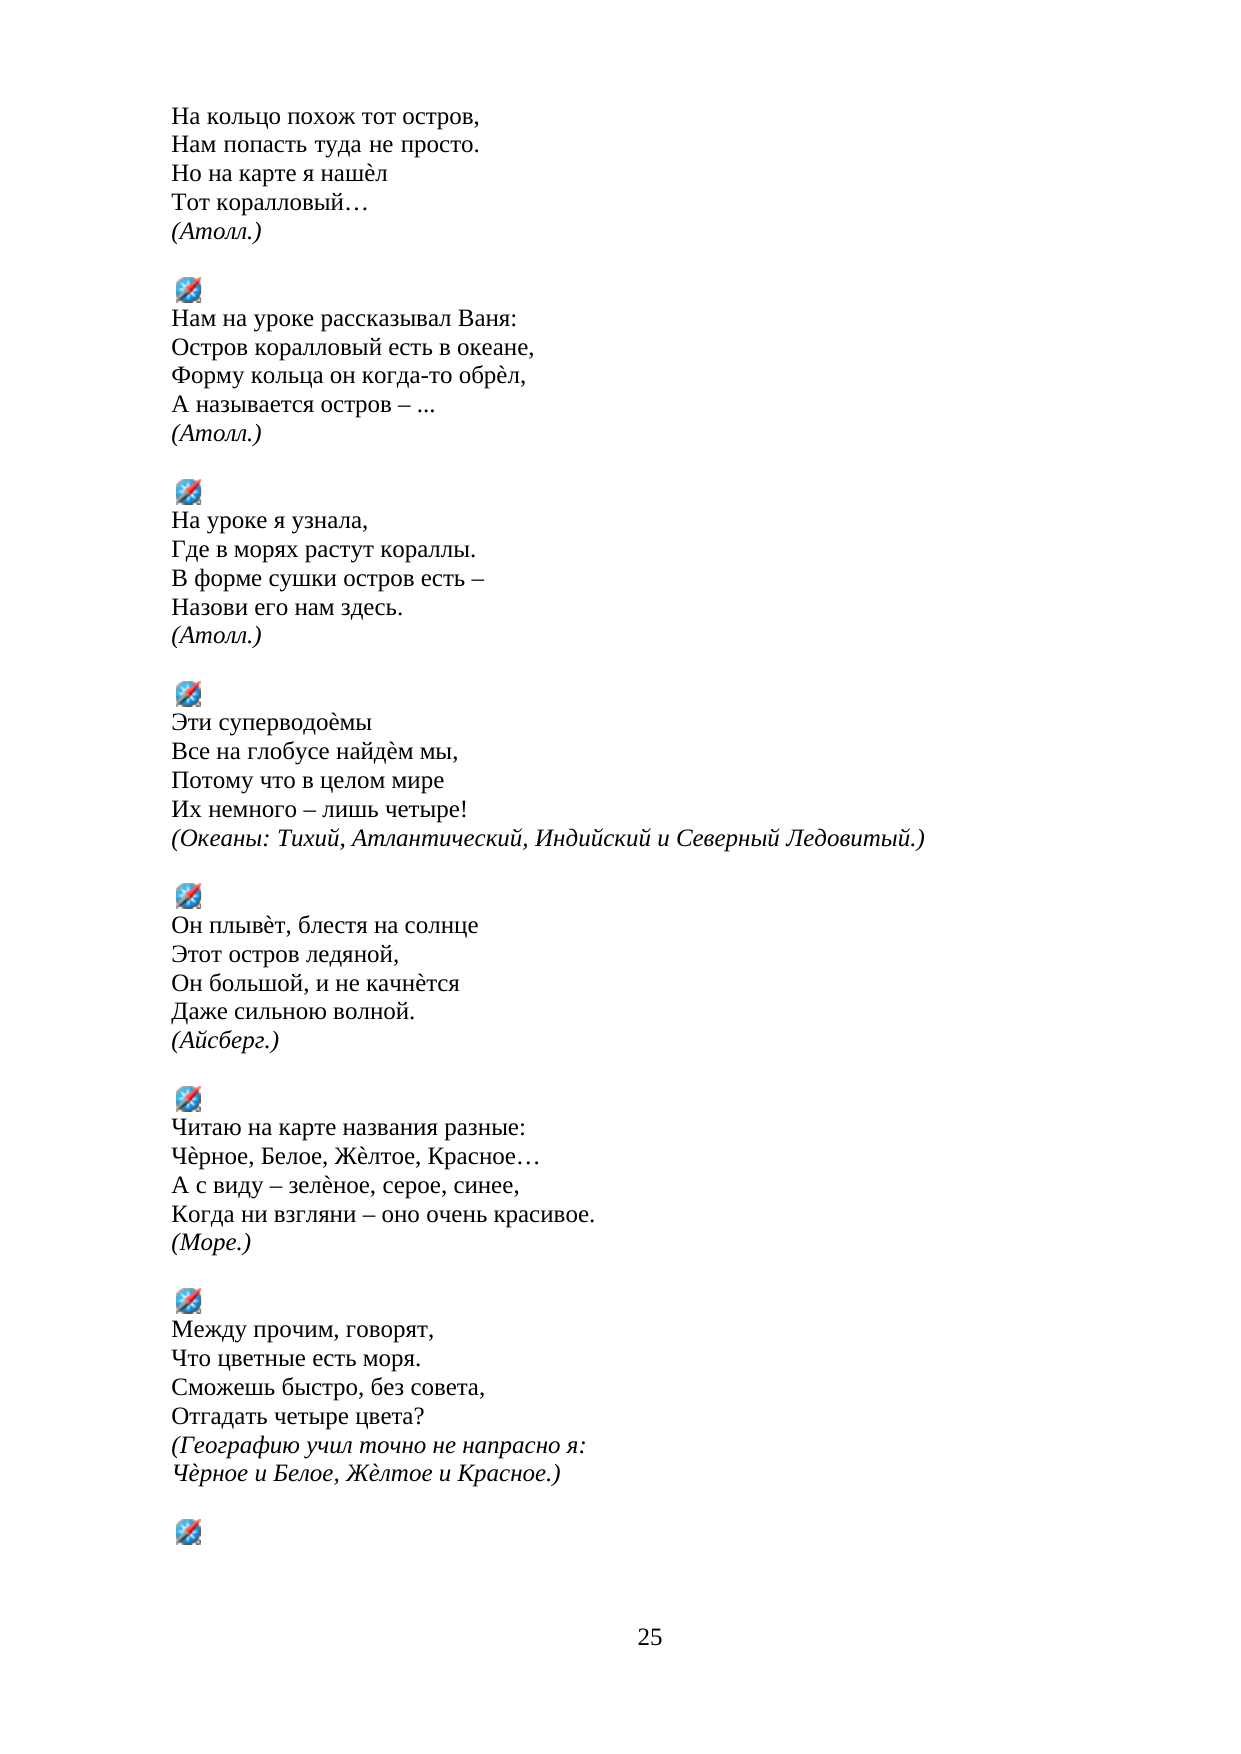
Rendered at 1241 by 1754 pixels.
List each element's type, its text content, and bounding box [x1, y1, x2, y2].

picture [176, 883, 202, 909]
picture [176, 1288, 202, 1314]
text (Море.) [171, 1227, 1176, 1256]
text Сможешь быстро, без совета, Отгадать четыре цвета? [171, 1372, 487, 1429]
text Эти суперводоѐмы [171, 678, 1176, 736]
text (Географию учил точно не напрасно я: Чѐрное и Белое, Жѐлтое и Красное.) [171, 1430, 589, 1487]
text (Атолл.) [171, 216, 1176, 244]
picture [176, 681, 201, 707]
text Остров коралловый есть в океане, Форму кольца он когда-то обрѐл, А называется остров – ... [171, 332, 536, 418]
text Он плывѐт, блестя на солнце Этот остров ледяной, [171, 881, 480, 968]
text Все на глобусе найдѐм мы, Потому что в целом мире Их немного – лишь четыре! [171, 736, 469, 822]
picture [176, 1086, 201, 1112]
picture [176, 1519, 201, 1545]
text (Океаны: Тихий, Атлантический, Индийский и Северный Ледовитый.) [171, 823, 1176, 851]
text Между прочим, говорят, Что цветные есть моря. [171, 1286, 436, 1372]
text Где в морях растут кораллы. В форме сушки остров есть – Назови его нам здесь. (Атолл.) [171, 534, 486, 649]
picture [176, 479, 202, 505]
picture [176, 277, 202, 303]
text Он большой, и не качнѐтся Даже сильною волной. (Айсберг.) [171, 968, 462, 1054]
text Читаю на карте названия разные: Чѐрное, Белое, Жѐлтое, Красное… А с виду – зелѐное, серое, синее, [171, 1083, 543, 1199]
text Нам на уроке рассказывал Ваня: [171, 274, 1176, 332]
text На кольцо похож тот остров, Нам попасть туда не просто. Но на карте я нашѐл [171, 101, 480, 187]
text (Атолл.) [171, 418, 1176, 447]
text На уроке я узнала, [171, 476, 1176, 534]
text Тот коралловый… [171, 187, 1176, 216]
text Когда ни взгляни – оно очень красивое. [171, 1199, 1176, 1227]
